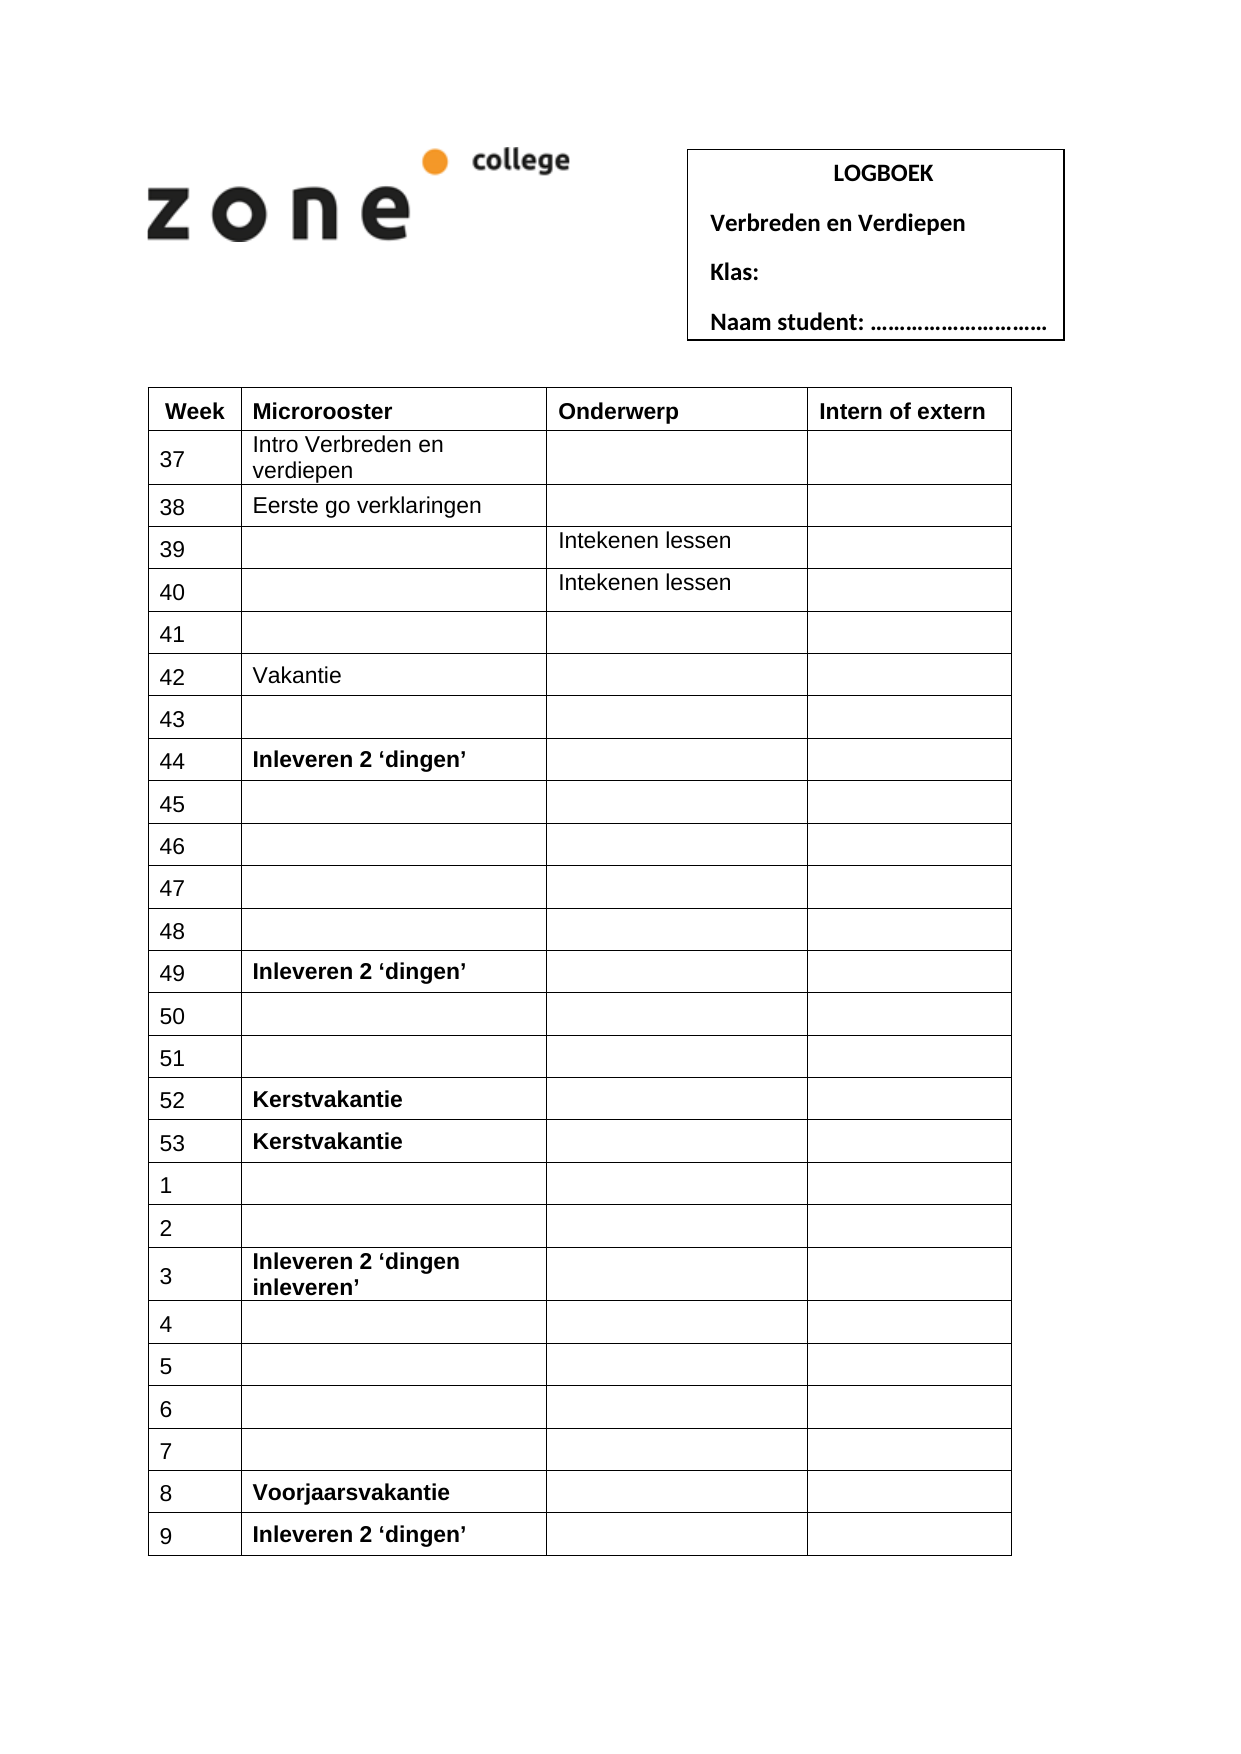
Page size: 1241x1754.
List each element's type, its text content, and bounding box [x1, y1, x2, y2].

table_cell [808, 909, 1011, 950]
table_cell [242, 1205, 546, 1247]
table_cell Intekenen lessen [547, 569, 807, 611]
table_cell [808, 1120, 1011, 1162]
table_cell 37 [149, 431, 241, 483]
table_cell [547, 431, 807, 483]
table_cell 9 [149, 1513, 241, 1555]
table_cell [242, 781, 546, 823]
table_cell 41 [149, 612, 241, 653]
table_cell 45 [149, 781, 241, 823]
table_cell 42 [149, 654, 241, 695]
table_cell [547, 1301, 807, 1343]
table_cell [808, 1301, 1011, 1343]
table_cell [808, 866, 1011, 907]
table_cell [808, 654, 1011, 695]
table_cell [242, 909, 546, 950]
table_cell [242, 569, 546, 611]
table_cell [547, 739, 807, 780]
table_cell [242, 866, 546, 907]
table_cell 52 [149, 1078, 241, 1119]
table_cell [808, 824, 1011, 865]
table_cell [808, 1078, 1011, 1119]
table_cell [808, 993, 1011, 1034]
table_cell 4 [149, 1301, 241, 1343]
table_cell [547, 1036, 807, 1077]
table_cell [547, 1205, 807, 1247]
table_cell 46 [149, 824, 241, 865]
table_cell [808, 1036, 1011, 1077]
table_cell 48 [149, 909, 241, 950]
table_cell [547, 654, 807, 695]
table_cell [242, 993, 546, 1034]
table_cell Inleveren 2 ‘dingen’ [242, 1513, 546, 1555]
table_cell Inleveren 2 ‘dingen’ [242, 739, 546, 780]
table_cell [547, 485, 807, 526]
table_cell Eerste go verklaringen [242, 485, 546, 526]
table_cell [808, 1513, 1011, 1555]
table_cell [547, 909, 807, 950]
table_header Week [149, 388, 241, 430]
table_cell [808, 431, 1011, 483]
table_cell [242, 696, 546, 738]
table_cell [808, 1386, 1011, 1427]
table_cell [242, 1163, 546, 1204]
table_cell 6 [149, 1386, 241, 1427]
table_cell [242, 1036, 546, 1077]
table_cell [547, 824, 807, 865]
table_cell 43 [149, 696, 241, 738]
table_cell Intro Verbreden en verdiepen [242, 431, 546, 483]
table_cell [808, 485, 1011, 526]
table_cell [547, 612, 807, 653]
table_cell [242, 1301, 546, 1343]
table_cell [808, 1429, 1011, 1470]
table_cell [242, 824, 546, 865]
table_cell Inleveren 2 ‘dingen’ [242, 951, 546, 992]
table_cell [547, 1471, 807, 1512]
table_cell Intekenen lessen [547, 527, 807, 568]
table_cell [808, 1248, 1011, 1300]
table_cell Vakantie [242, 654, 546, 695]
table_cell [547, 1248, 807, 1300]
table_cell [242, 1344, 546, 1385]
table_cell [547, 1344, 807, 1385]
table_cell [808, 569, 1011, 611]
table_cell [242, 527, 546, 568]
table_cell 1 [149, 1163, 241, 1204]
table_cell [808, 781, 1011, 823]
table_cell 49 [149, 951, 241, 992]
table_cell [808, 1344, 1011, 1385]
table_header Microrooster [242, 388, 546, 430]
table_cell [242, 612, 546, 653]
table_cell 2 [149, 1205, 241, 1247]
table_cell [547, 1163, 807, 1204]
table_cell 39 [149, 527, 241, 568]
table_cell 40 [149, 569, 241, 611]
table_cell [547, 951, 807, 992]
table_cell [242, 1429, 546, 1470]
table_cell [547, 866, 807, 907]
table_cell Kerstvakantie [242, 1120, 546, 1162]
table_cell [547, 1120, 807, 1162]
picture [147, 147, 570, 242]
table_cell 44 [149, 739, 241, 780]
table_cell [547, 1386, 807, 1427]
table_cell [808, 739, 1011, 780]
table_cell [242, 1386, 546, 1427]
table_cell [808, 1205, 1011, 1247]
table_cell [547, 1078, 807, 1119]
table_cell [547, 1513, 807, 1555]
table_cell 5 [149, 1344, 241, 1385]
table_header Onderwerp [547, 388, 807, 430]
table_cell Inleveren 2 ‘dingen inleveren’ [242, 1248, 546, 1300]
table_cell 8 [149, 1471, 241, 1512]
table_cell Voorjaarsvakantie [242, 1471, 546, 1512]
table_cell [808, 951, 1011, 992]
table_cell 38 [149, 485, 241, 526]
table_cell 3 [149, 1248, 241, 1300]
table_cell [808, 696, 1011, 738]
table_cell 47 [149, 866, 241, 907]
table_cell Kerstvakantie [242, 1078, 546, 1119]
table_cell [547, 1429, 807, 1470]
table_cell [808, 1163, 1011, 1204]
table_cell [808, 527, 1011, 568]
table_cell 51 [149, 1036, 241, 1077]
table_header Intern of extern [808, 388, 1011, 430]
table_cell 53 [149, 1120, 241, 1162]
table_cell [547, 781, 807, 823]
table_cell [808, 612, 1011, 653]
table_cell 50 [149, 993, 241, 1034]
table_cell [547, 696, 807, 738]
table_cell [547, 993, 807, 1034]
table_header [148, 148, 1085, 340]
table_cell [808, 1471, 1011, 1512]
table_cell 7 [149, 1429, 241, 1470]
